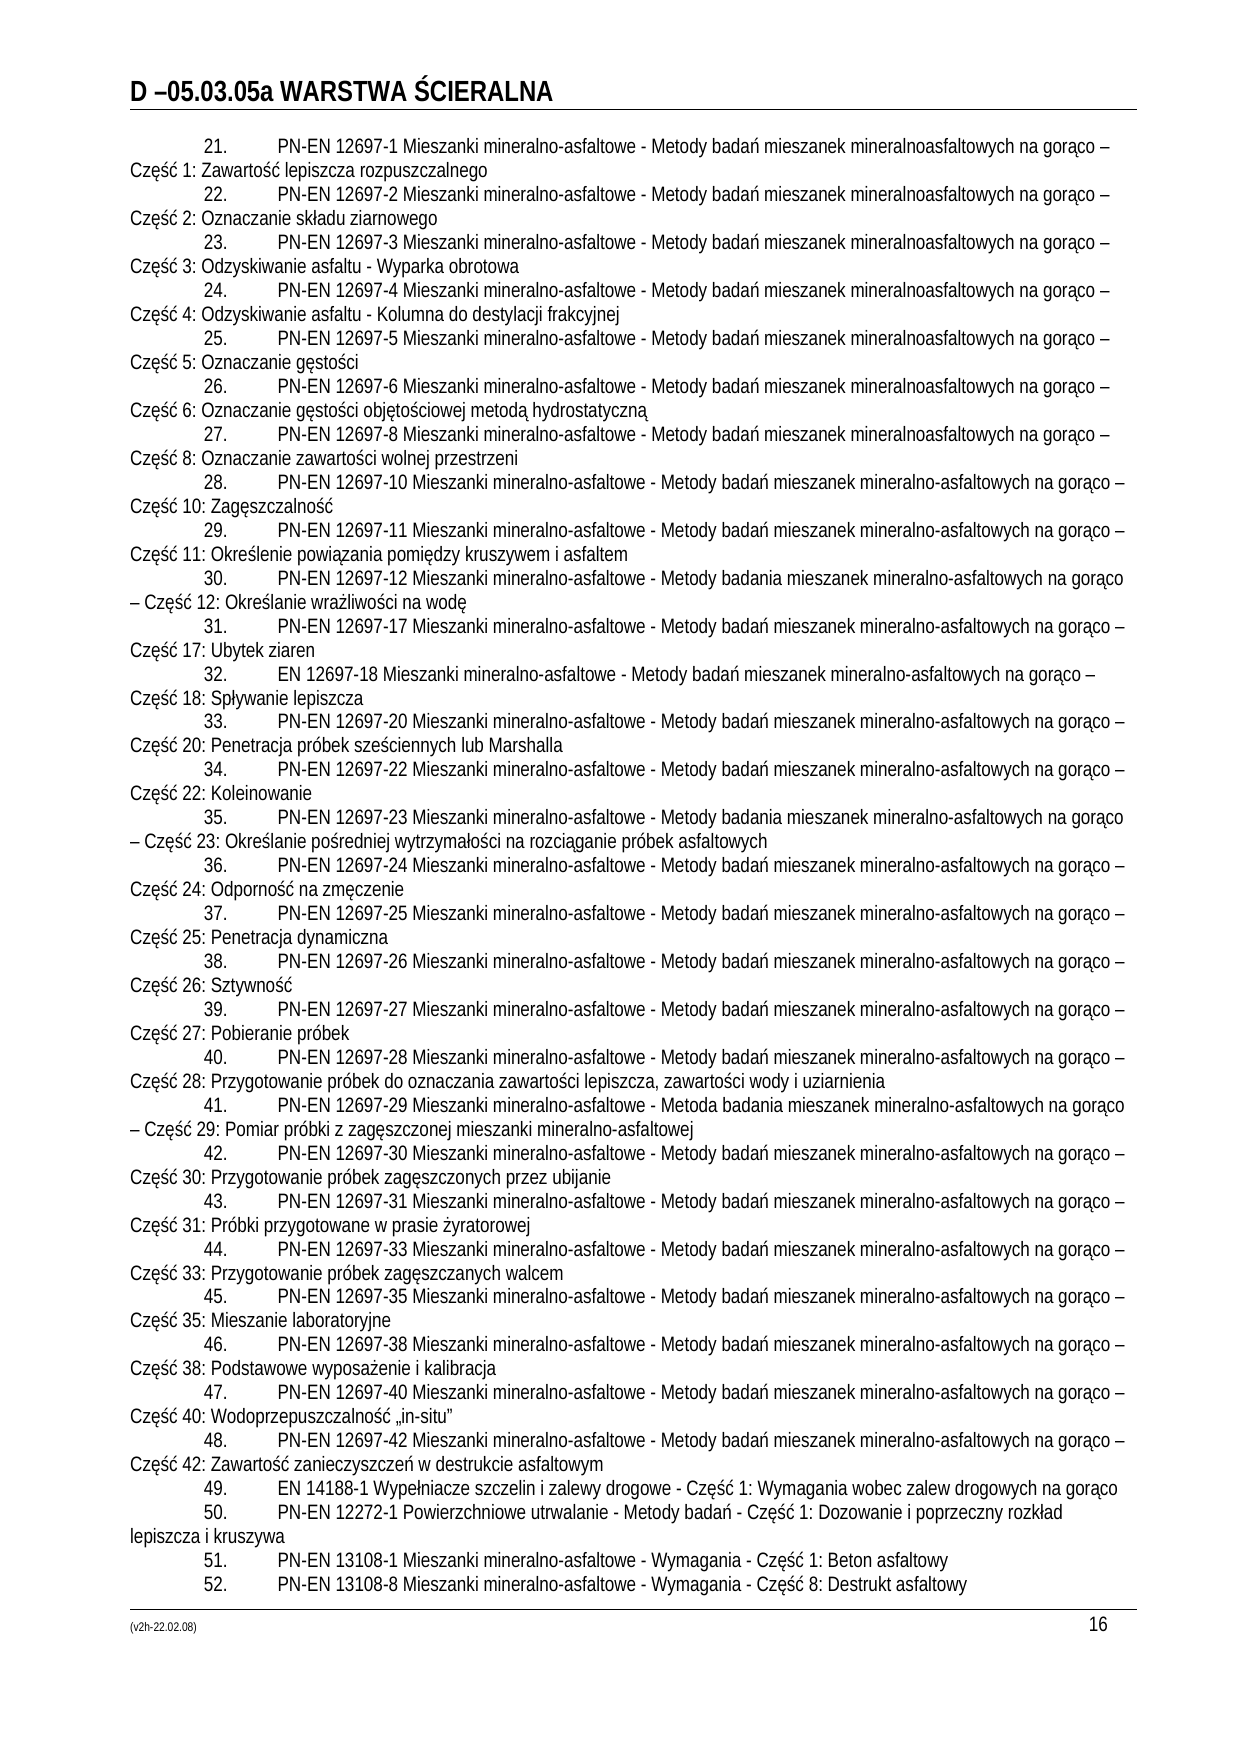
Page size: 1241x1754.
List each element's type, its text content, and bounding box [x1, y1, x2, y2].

title PN-EN 12697-6 Mieszanki mineralno-asfaltowe - Metody badań mieszanek mineralnoasfaltowych na gorąco – Część 6: Oznaczanie gęstości objętościowej metodą hydrostatyczną [130, 374, 1137, 422]
title PN-EN 12697-30 Mieszanki mineralno-asfaltowe - Metody badań mieszanek mineralno-asfaltowych na gorąco – Część 30: Przygotowanie próbek zagęszczonych przez ubijanie [130, 1141, 1137, 1188]
title PN-EN 12697-42 Mieszanki mineralno-asfaltowe - Metody badań mieszanek mineralno-asfaltowych na gorąco – Część 42: Zawartość zanieczyszczeń w destrukcie asfaltowym [130, 1428, 1137, 1476]
title EN 12697-18 Mieszanki mineralno-asfaltowe - Metody badań mieszanek mineralno-asfaltowych na gorąco – Część 18: Spływanie lepiszcza [130, 661, 1137, 709]
title PN-EN 12697-29 Mieszanki mineralno-asfaltowe - Metoda badania mieszanek mineralno-asfaltowych na gorąco – Część 29: Pomiar próbki z zagęszczonej mieszanki mineralno-asfaltowej [130, 1093, 1137, 1141]
title PN-EN 12697-11 Mieszanki mineralno-asfaltowe - Metody badań mieszanek mineralno-asfaltowych na gorąco – Część 11: Określenie powiązania pomiędzy kruszywem i asfaltem [130, 518, 1137, 566]
title PN-EN 12697-23 Mieszanki mineralno-asfaltowe - Metody badania mieszanek mineralno-asfaltowych na gorąco – Część 23: Określanie pośredniej wytrzymałości na rozciąganie próbek asfaltowych [130, 805, 1137, 853]
title EN 14188-1 Wypełniacze szczelin i zalewy drogowe - Część 1: Wymagania wobec zalew drogowych na gorąco [130, 1476, 1137, 1500]
title PN-EN 12697-2 Mieszanki mineralno-asfaltowe - Metody badań mieszanek mineralnoasfaltowych na gorąco – Część 2: Oznaczanie składu ziarnowego [130, 182, 1137, 230]
title PN-EN 12697-22 Mieszanki mineralno-asfaltowe - Metody badań mieszanek mineralno-asfaltowych na gorąco – Część 22: Koleinowanie [130, 757, 1137, 805]
title PN-EN 12697-20 Mieszanki mineralno-asfaltowe - Metody badań mieszanek mineralno-asfaltowych na gorąco – Część 20: Penetracja próbek sześciennych lub Marshalla [130, 709, 1137, 757]
title PN-EN 12697-27 Mieszanki mineralno-asfaltowe - Metody badań mieszanek mineralno-asfaltowych na gorąco – Część 27: Pobieranie próbek [130, 997, 1137, 1045]
title PN-EN 12697-12 Mieszanki mineralno-asfaltowe - Metody badania mieszanek mineralno-asfaltowych na gorąco – Część 12: Określanie wrażliwości na wodę [130, 566, 1137, 613]
title PN-EN 12697-17 Mieszanki mineralno-asfaltowe - Metody badań mieszanek mineralno-asfaltowych na gorąco – Część 17: Ubytek ziaren [130, 613, 1137, 661]
title PN-EN 12697-24 Mieszanki mineralno-asfaltowe - Metody badań mieszanek mineralno-asfaltowych na gorąco – Część 24: Odporność na zmęczenie [130, 853, 1137, 901]
title PN-EN 13108-1 Mieszanki mineralno-asfaltowe - Wymagania - Część 1: Beton asfaltowy [130, 1548, 1137, 1572]
title PN-EN 12697-33 Mieszanki mineralno-asfaltowe - Metody badań mieszanek mineralno-asfaltowych na gorąco – Część 33: Przygotowanie próbek zagęszczanych walcem [130, 1236, 1137, 1284]
title PN-EN 12697-8 Mieszanki mineralno-asfaltowe - Metody badań mieszanek mineralnoasfaltowych na gorąco – Część 8: Oznaczanie zawartości wolnej przestrzeni [130, 422, 1137, 470]
title PN-EN 12697-40 Mieszanki mineralno-asfaltowe - Metody badań mieszanek mineralno-asfaltowych na gorąco – Część 40: Wodoprzepuszczalność „in-situ” [130, 1380, 1137, 1428]
title PN-EN 12697-1 Mieszanki mineralno-asfaltowe - Metody badań mieszanek mineralnoasfaltowych na gorąco – Część 1: Zawartość lepiszcza rozpuszczalnego [130, 134, 1137, 182]
title PN-EN 12697-38 Mieszanki mineralno-asfaltowe - Metody badań mieszanek mineralno-asfaltowych na gorąco – Część 38: Podstawowe wyposażenie i kalibracja [130, 1332, 1137, 1380]
title PN-EN 12697-4 Mieszanki mineralno-asfaltowe - Metody badań mieszanek mineralnoasfaltowych na gorąco – Część 4: Odzyskiwanie asfaltu - Kolumna do destylacji frakcyjnej [130, 278, 1137, 326]
title PN-EN 13108-8 Mieszanki mineralno-asfaltowe - Wymagania - Część 8: Destrukt asfaltowy [130, 1572, 1137, 1596]
title PN-EN 12697-35 Mieszanki mineralno-asfaltowe - Metody badań mieszanek mineralno-asfaltowych na gorąco – Część 35: Mieszanie laboratoryjne [130, 1284, 1137, 1332]
title PN-EN 12697-26 Mieszanki mineralno-asfaltowe - Metody badań mieszanek mineralno-asfaltowych na gorąco – Część 26: Sztywność [130, 949, 1137, 997]
title PN-EN 12697-25 Mieszanki mineralno-asfaltowe - Metody badań mieszanek mineralno-asfaltowych na gorąco – Część 25: Penetracja dynamiczna [130, 901, 1137, 949]
title PN-EN 12697-10 Mieszanki mineralno-asfaltowe - Metody badań mieszanek mineralno-asfaltowych na gorąco – Część 10: Zagęszczalność [130, 470, 1137, 518]
title PN-EN 12697-31 Mieszanki mineralno-asfaltowe - Metody badań mieszanek mineralno-asfaltowych na gorąco – Część 31: Próbki przygotowane w prasie żyratorowej [130, 1188, 1137, 1236]
title PN-EN 12272-1 Powierzchniowe utrwalanie - Metody badań - Część 1: Dozowanie i poprzeczny rozkład lepiszcza i kruszywa [130, 1500, 1137, 1548]
title PN-EN 12697-3 Mieszanki mineralno-asfaltowe - Metody badań mieszanek mineralnoasfaltowych na gorąco – Część 3: Odzyskiwanie asfaltu - Wyparka obrotowa [130, 230, 1137, 278]
title PN-EN 12697-28 Mieszanki mineralno-asfaltowe - Metody badań mieszanek mineralno-asfaltowych na gorąco – Część 28: Przygotowanie próbek do oznaczania zawartości lepiszcza, zawartości wody i uziarnienia [130, 1045, 1137, 1093]
title PN-EN 12697-5 Mieszanki mineralno-asfaltowe - Metody badań mieszanek mineralnoasfaltowych na gorąco – Część 5: Oznaczanie gęstości [130, 326, 1137, 374]
